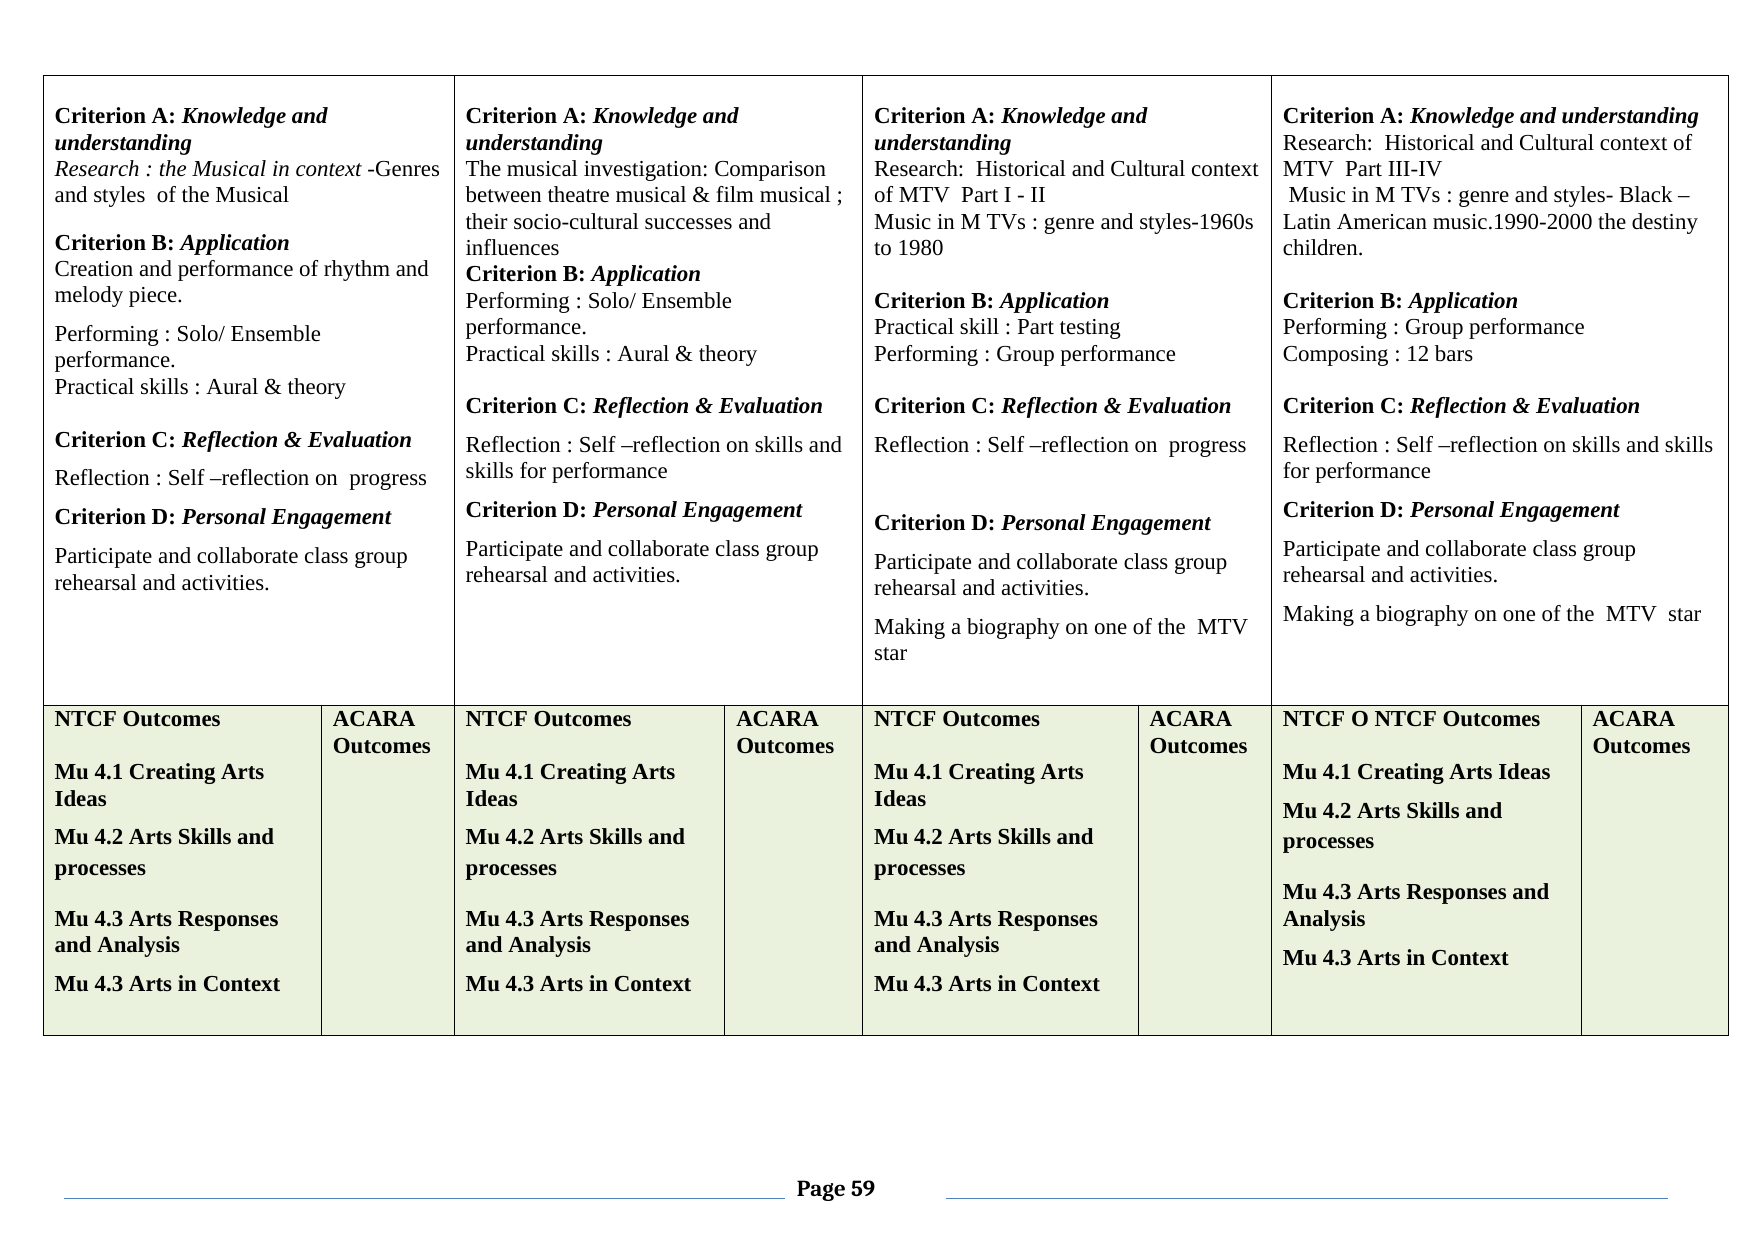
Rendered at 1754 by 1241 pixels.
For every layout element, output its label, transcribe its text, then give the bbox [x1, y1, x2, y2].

table_cell ACARA Outcomes [1582, 706, 1728, 1035]
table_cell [455, 76, 862, 704]
table_cell ACARA Outcomes [725, 706, 862, 1035]
table_cell NTCF Outcomes Mu 4.1 Creating Arts Ideas Mu 4.2 Arts Skills and processes Mu 4.3 Arts Responses and Analysis Mu 4.3 Arts in Context [44, 706, 321, 1035]
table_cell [863, 76, 1271, 704]
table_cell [1272, 76, 1728, 704]
table_cell NTCF Outcomes Mu 4.1 Creating Arts Ideas Mu 4.2 Arts Skills and processes Mu 4.3 Arts Responses and Analysis Mu 4.3 Arts in Context [455, 706, 724, 1035]
table_cell ACARA Outcomes [322, 706, 454, 1035]
table_cell NTCF O NTCF Outcomes Mu 4.1 Creating Arts Ideas Mu 4.2 Arts Skills and processes Mu 4.3 Arts Responses and Analysis Mu 4.3 Arts in Context [1272, 706, 1581, 1035]
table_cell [44, 76, 454, 704]
table_cell NTCF Outcomes Mu 4.1 Creating Arts Ideas Mu 4.2 Arts Skills and processes Mu 4.3 Arts Responses and Analysis Mu 4.3 Arts in Context [863, 706, 1138, 1035]
table_cell ACARA Outcomes [1139, 706, 1271, 1035]
